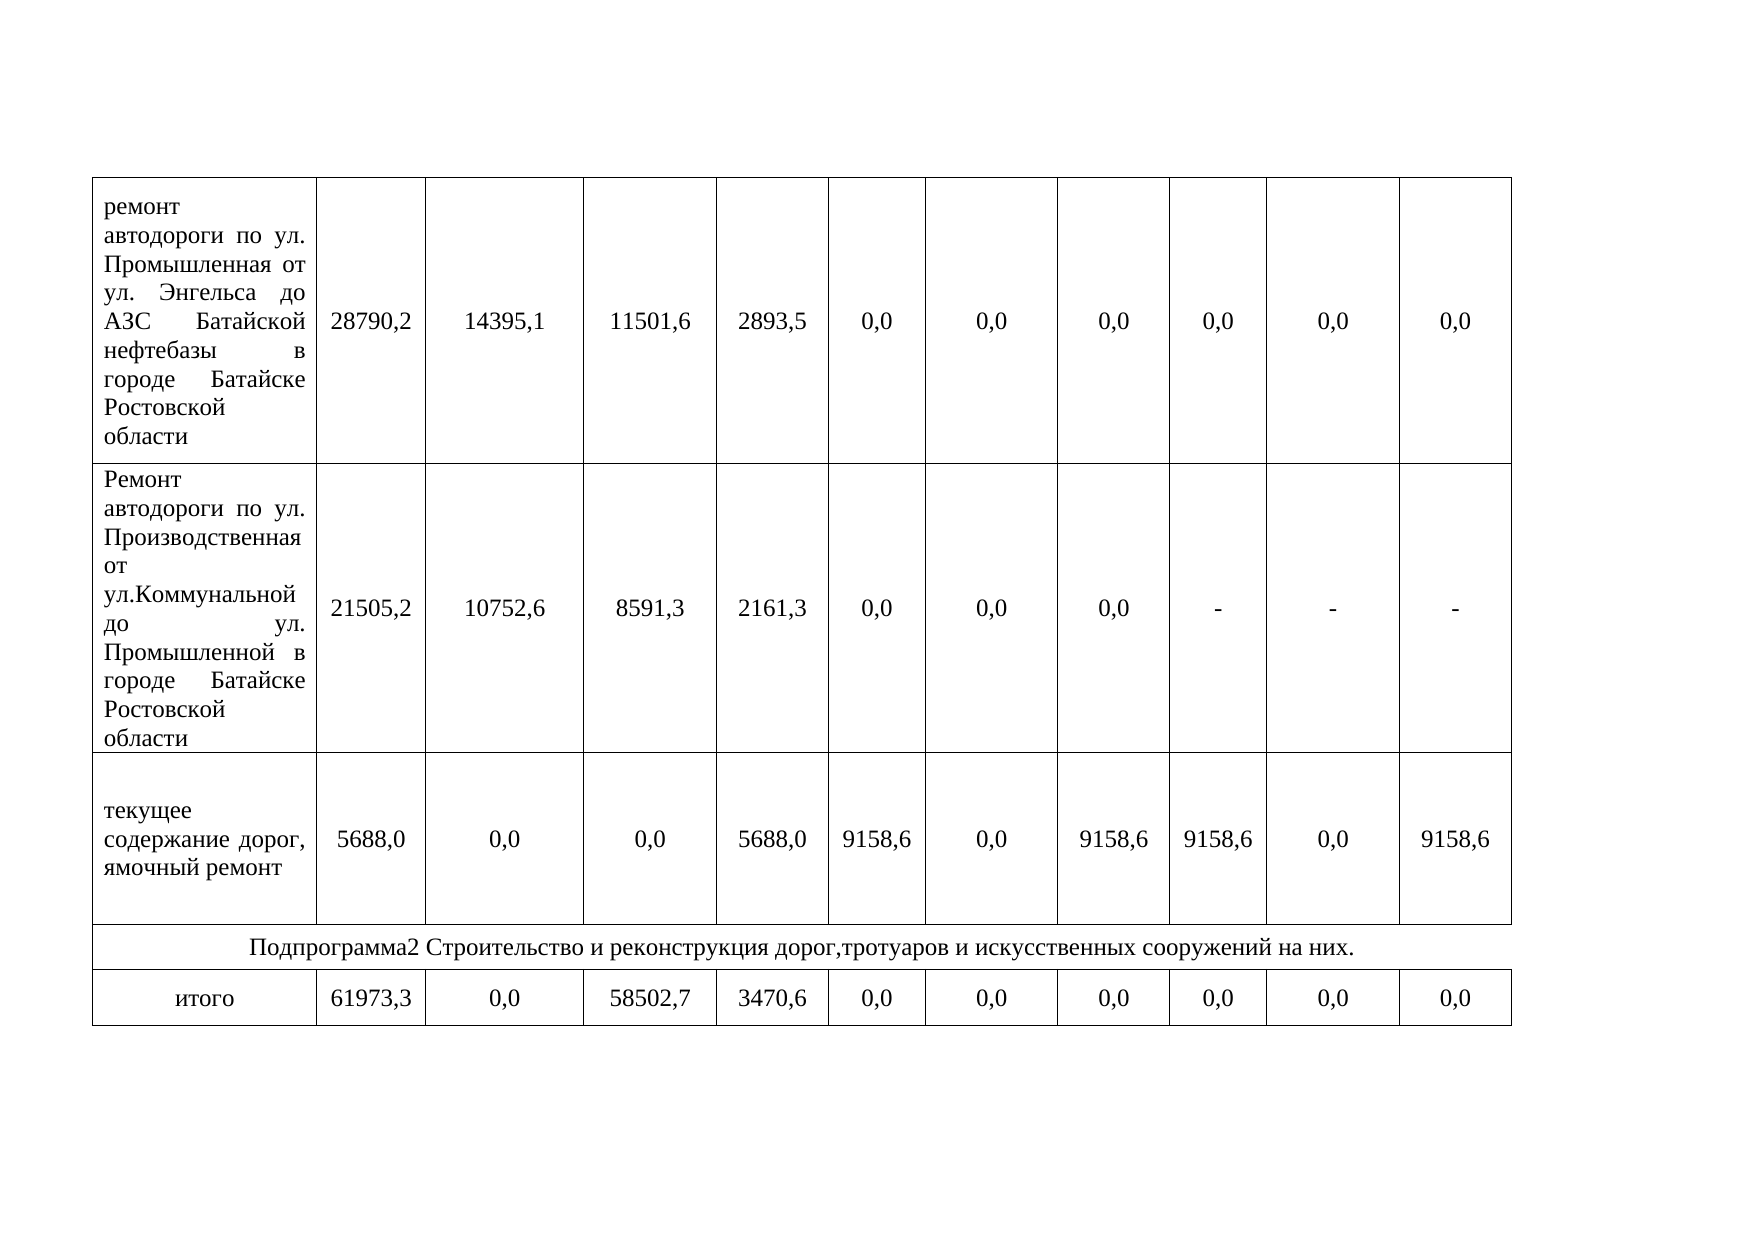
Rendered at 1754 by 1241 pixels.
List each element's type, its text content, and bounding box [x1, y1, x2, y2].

table_cell итого [93, 970, 316, 1025]
table_cell 11501,6 [584, 178, 716, 463]
table_cell 8591,3 [584, 464, 716, 752]
table_cell 0,0 [1267, 753, 1399, 923]
table_cell 0,0 [829, 970, 925, 1025]
table_cell 0,0 [1170, 970, 1266, 1025]
table_cell Подпрограмма2 Строительство и реконструкция дорог,тротуаров и искусственных сооружений на них. [93, 925, 1511, 969]
table_cell 9158,6 [829, 753, 925, 923]
table_cell 0,0 [426, 753, 583, 923]
table_cell 61973,3 [317, 970, 425, 1025]
table_cell 0,0 [1267, 970, 1399, 1025]
table_cell 0,0 [584, 753, 716, 923]
table_cell 0,0 [1058, 178, 1169, 463]
table_cell 5688,0 [317, 753, 425, 923]
table_cell 0,0 [1400, 970, 1511, 1025]
table_cell Ремонт автодороги по ул. Производственная от ул.Коммунальной до ул. Промышленной в городе Батайске Ростовской области [93, 464, 316, 752]
table_cell 9158,6 [1058, 753, 1169, 923]
table_cell - [1170, 464, 1266, 752]
table_cell 0,0 [829, 178, 925, 463]
table_cell 0,0 [1170, 178, 1266, 463]
table_cell 3470,6 [717, 970, 828, 1025]
table_cell 28790,2 [317, 178, 425, 463]
table_cell 0,0 [1058, 464, 1169, 752]
table_cell 5688,0 [717, 753, 828, 923]
table_cell 9158,6 [1170, 753, 1266, 923]
table_cell 0,0 [426, 970, 583, 1025]
table_cell 0,0 [926, 178, 1057, 463]
table_cell 14395,1 [426, 178, 583, 463]
table_cell 9158,6 [1400, 753, 1511, 923]
table_cell - [1267, 464, 1399, 752]
table_cell текущее содержание дорог, ямочный ремонт [93, 753, 316, 923]
table_cell 2893,5 [717, 178, 828, 463]
table_cell 2161,3 [717, 464, 828, 752]
table_cell 58502,7 [584, 970, 716, 1025]
table_cell ремонт автодороги по ул. Промышленная от ул. Энгельса до АЗС Батайской нефтебазы в городе Батайске Ростовской области [93, 178, 316, 463]
table_cell - [1400, 464, 1511, 752]
table_cell 0,0 [1058, 970, 1169, 1025]
table_cell 21505,2 [317, 464, 425, 752]
table_cell 0,0 [829, 464, 925, 752]
table_cell 0,0 [926, 970, 1057, 1025]
table_cell 0,0 [1400, 178, 1511, 463]
table_cell 0,0 [926, 464, 1057, 752]
table_cell 0,0 [926, 753, 1057, 923]
table_cell 10752,6 [426, 464, 583, 752]
table_cell 0,0 [1267, 178, 1399, 463]
